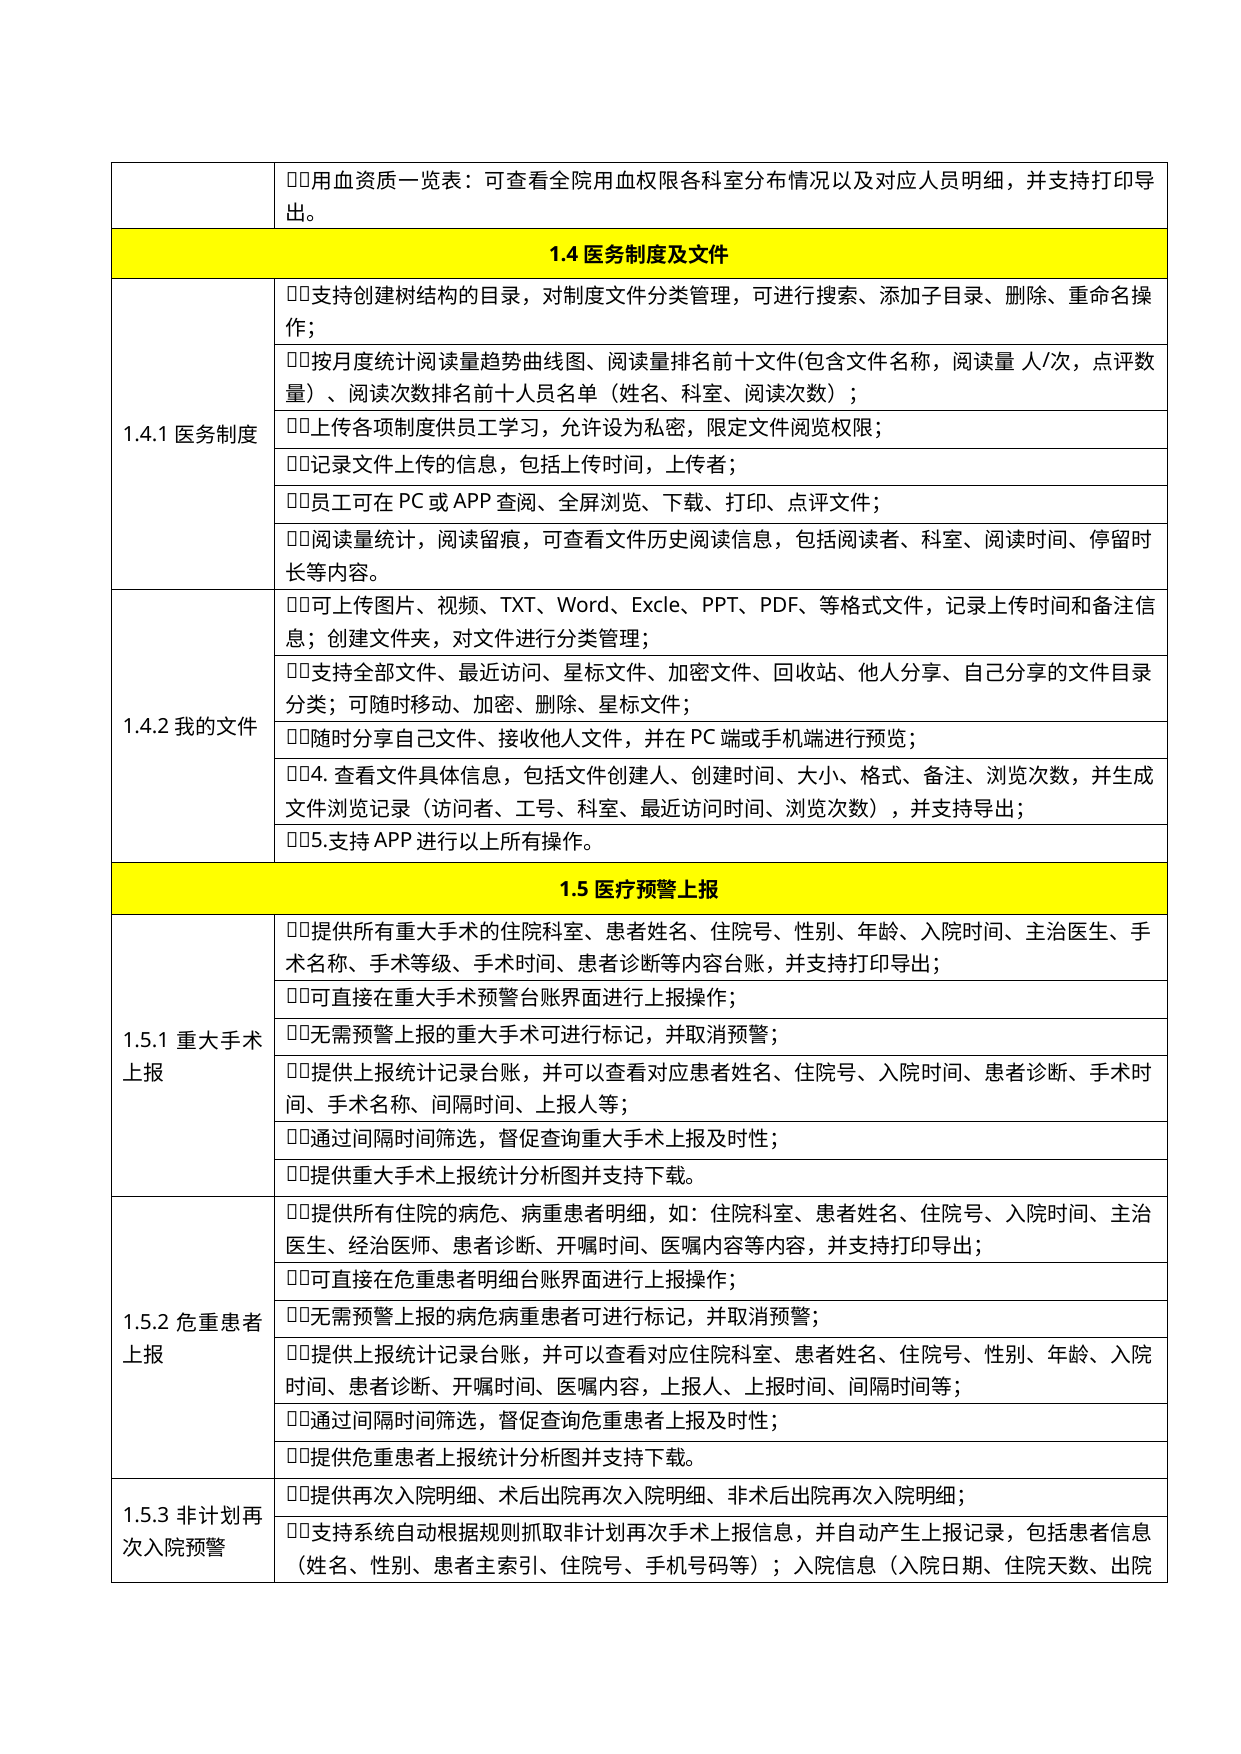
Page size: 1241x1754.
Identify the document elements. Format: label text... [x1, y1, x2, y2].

table_cell 支持创建树结构的目录，对制度文件分类管理，可进行搜索、添加子目录、删除、重命名操作； [275, 279, 1167, 344]
table_cell 无需预警上报的重大手术可进行标记，并取消预警； [275, 1019, 1167, 1055]
table_cell 上传各项制度供员工学习，允许设为私密，限定文件阅览权限； [275, 411, 1167, 448]
table_cell 1.4.1 医务制度 [112, 279, 274, 589]
table_cell 5.支持APP进行以上所有操作。 [275, 825, 1167, 862]
table_cell 可上传图片、视频、TXT、Word、Excle、PPT、PDF、等格式文件，记录上传时间和备注信息；创建文件夹，对文件进行分类管理； [275, 590, 1167, 655]
table_cell 员工可在PC或APP查阅、全屏浏览、下载、打印、点评文件； [275, 486, 1167, 523]
table_cell 提供再次入院明细、术后出院再次入院明细、非术后出院再次入院明细； [275, 1479, 1167, 1516]
table_cell 随时分享自己文件、接收他人文件，并在PC端或手机端进行预览； [275, 722, 1167, 758]
table_cell 提供重大手术上报统计分析图并支持下载。 [275, 1160, 1167, 1196]
table_cell 提供所有住院的病危、病重患者明细，如：住院科室、患者姓名、住院号、入院时间、主治医生、经治医师、患者诊断、开嘱时间、医嘱内容等内容，并支持打印导出； [275, 1197, 1167, 1262]
table_cell 提供危重患者上报统计分析图并支持下载。 [275, 1442, 1167, 1478]
table_cell 提供上报统计记录台账，并可以查看对应住院科室、患者姓名、住院号、性别、年龄、入院时间、患者诊断、开嘱时间、医嘱内容，上报人、上报时间、间隔时间等； [275, 1338, 1167, 1403]
table_cell 用血资质一览表：可查看全院用血权限各科室分布情况以及对应人员明细，并支持打印导出。 [275, 163, 1167, 228]
table_cell 阅读量统计，阅读留痕，可查看文件历史阅读信息，包括阅读者、科室、阅读时间、停留时长等内容。 [275, 524, 1167, 589]
table_cell 支持全部文件、最近访问、星标文件、加密文件、回收站、他人分享、自己分享的文件目录分类；可随时移动、加密、删除、星标文件； [275, 656, 1167, 721]
table_cell 按月度统计阅读量趋势曲线图、阅读量排名前十文件(包含文件名称，阅读量 人/次，点评数量）、阅读次数排名前十人员名单（姓名、科室、阅读次数）； [275, 345, 1167, 410]
table_cell 无需预警上报的病危病重患者可进行标记，并取消预警； [275, 1301, 1167, 1337]
table_cell 1.5.1 重大手术上报 [112, 915, 274, 1196]
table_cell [275, 1517, 1167, 1582]
table_cell 提供所有重大手术的住院科室、患者姓名、住院号、性别、年龄、入院时间、主治医生、手术名称、手术等级、手术时间、患者诊断等内容台账，并支持打印导出； [275, 915, 1167, 980]
table_cell 1.4.2 我的文件 [112, 590, 274, 862]
table_cell 可直接在危重患者明细台账界面进行上报操作； [275, 1263, 1167, 1299]
table_cell 记录文件上传的信息，包括上传时间，上传者； [275, 449, 1167, 485]
table_cell 4. 查看文件具体信息，包括文件创建人、创建时间、大小、格式、备注、浏览次数，并生成文件浏览记录（访问者、工号、科室、最近访问时间、浏览次数），并支持导出； [275, 759, 1167, 824]
table_cell 1.5.3 非计划再次入院预警 [112, 1479, 274, 1582]
table_cell 1.4 医务制度及文件 [112, 229, 1167, 278]
table_cell 提供上报统计记录台账，并可以查看对应患者姓名、住院号、入院时间、患者诊断、手术时间、手术名称、间隔时间、上报人等； [275, 1056, 1167, 1121]
table_cell 可直接在重大手术预警台账界面进行上报操作； [275, 981, 1167, 1017]
table_cell 1.5.2 危重患者上报 [112, 1197, 274, 1478]
table_cell 1.5 医疗预警上报 [112, 863, 1167, 914]
table_cell 通过间隔时间筛选，督促查询危重患者上报及时性； [275, 1404, 1167, 1441]
table_cell 通过间隔时间筛选，督促查询重大手术上报及时性； [275, 1122, 1167, 1158]
